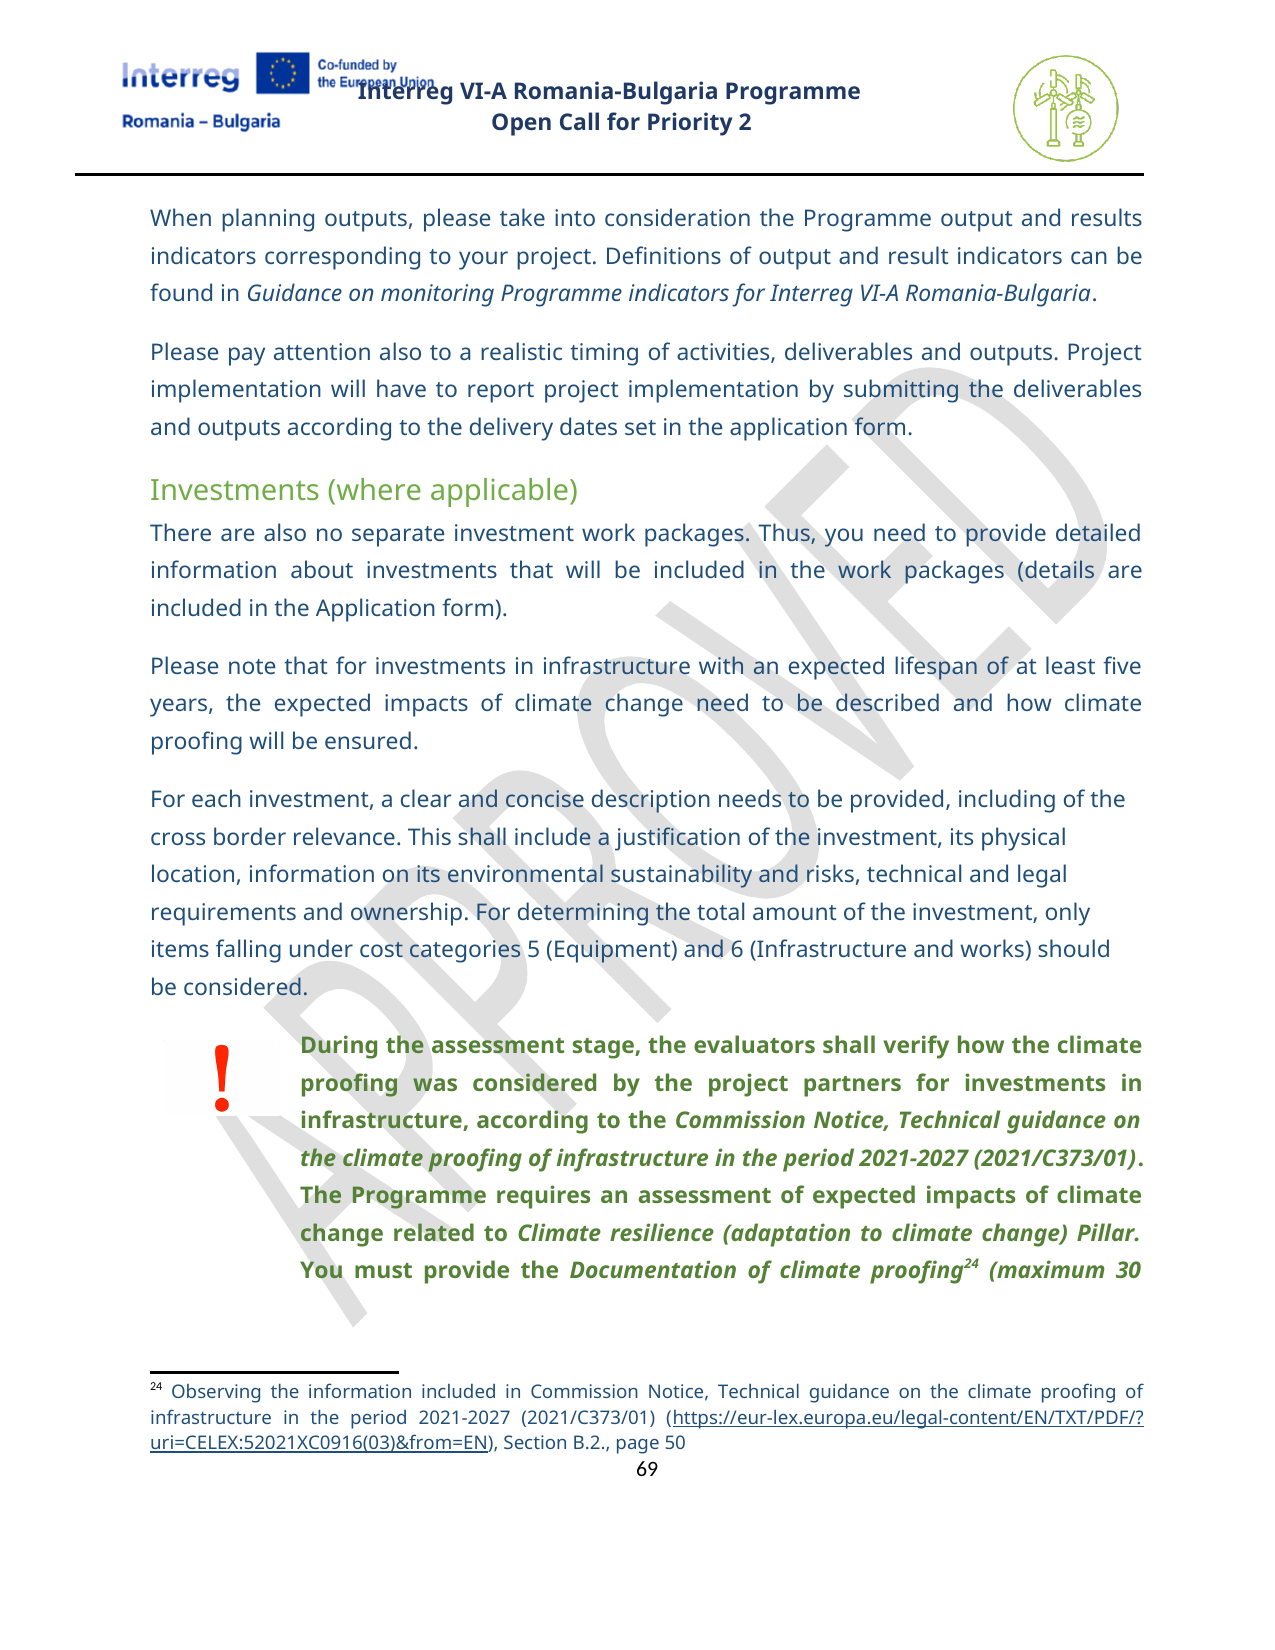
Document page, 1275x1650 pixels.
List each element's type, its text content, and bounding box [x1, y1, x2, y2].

picture [164, 1040, 280, 1116]
picture [121, 49, 435, 139]
text When planning outputs, please take into consideration the Programme output and results indicators corresponding to your project. Definitions of output and result indicators can be found in Guidance on monitoring Programme indicators for Interreg VI-A Romania-Bulgaria. [150, 202, 1144, 308]
text Please pay attention also to a realistic timing of activities, deliverables and outputs. Project implementation will have to report project implementation by submitting the deliverables and outputs according to the delivery dates set in the application form. [150, 336, 1144, 442]
text Please note that for investments in infrastructure with an expected lifespan of at least five years, the expected impacts of climate change need to be described and how climate proofing will be ensured. [150, 650, 1144, 756]
picture [1012, 54, 1119, 162]
subtitle Investments (where applicable) [150, 469, 1144, 509]
text There are also no separate investment work packages. Thus, you need to provide detailed information about investments that will be included in the work packages (details are included in the Application form). [150, 517, 1144, 623]
text For each investment, a clear and concise description needs to be provided, including of the cross border relevance. This shall include a justification of the investment, its physical location, information on its environmental sustainability and risks, technical and legal requirements and ownership. For determining the total amount of the investment, only items falling under cost categories 5 (Equipment) and 6 (Infrastructure and works) should be considered. [150, 783, 1144, 1002]
